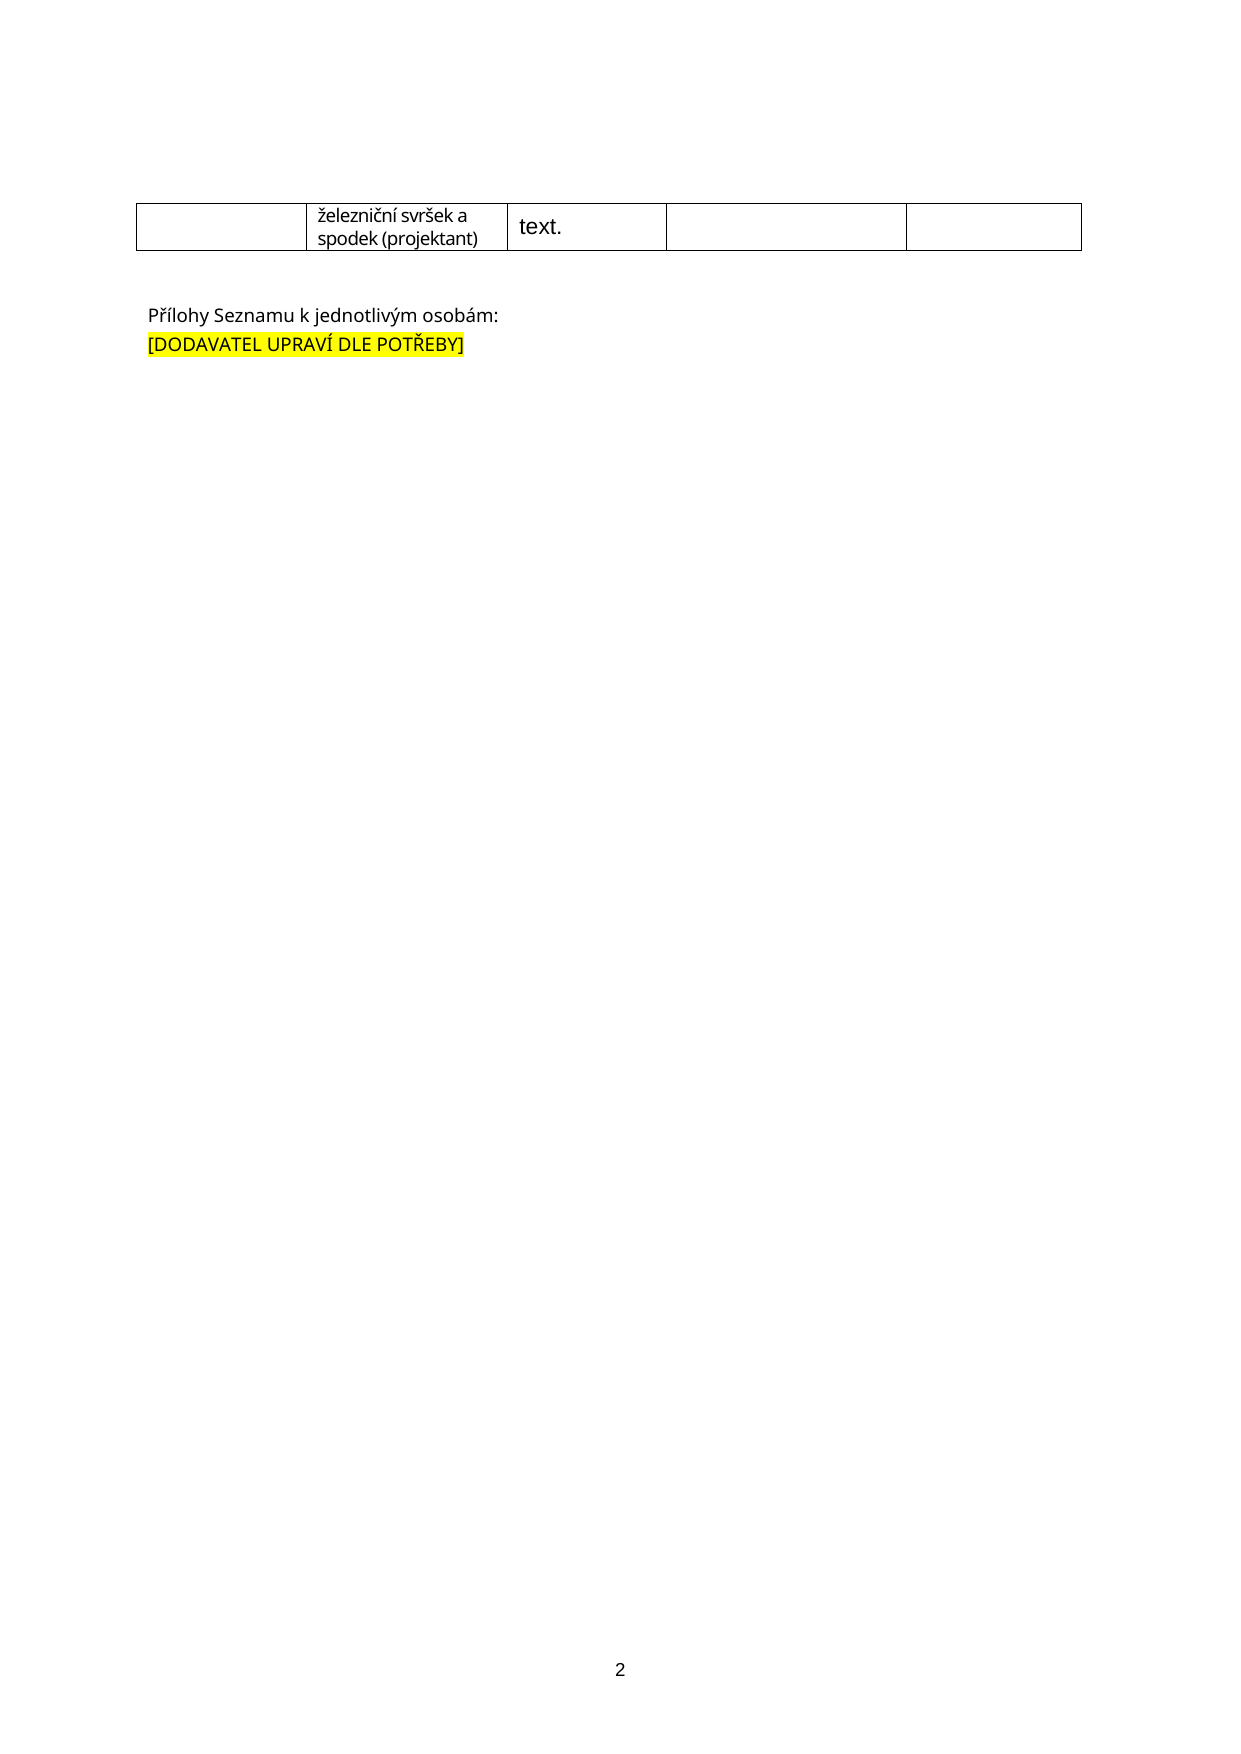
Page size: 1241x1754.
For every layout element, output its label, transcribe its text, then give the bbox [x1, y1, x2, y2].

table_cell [307, 204, 507, 250]
text [DODAVATEL UPRAVÍ DLE POTŘEBY] [148, 328, 1092, 357]
text Přílohy Seznamu k jednotlivým osobám: [148, 302, 1093, 328]
